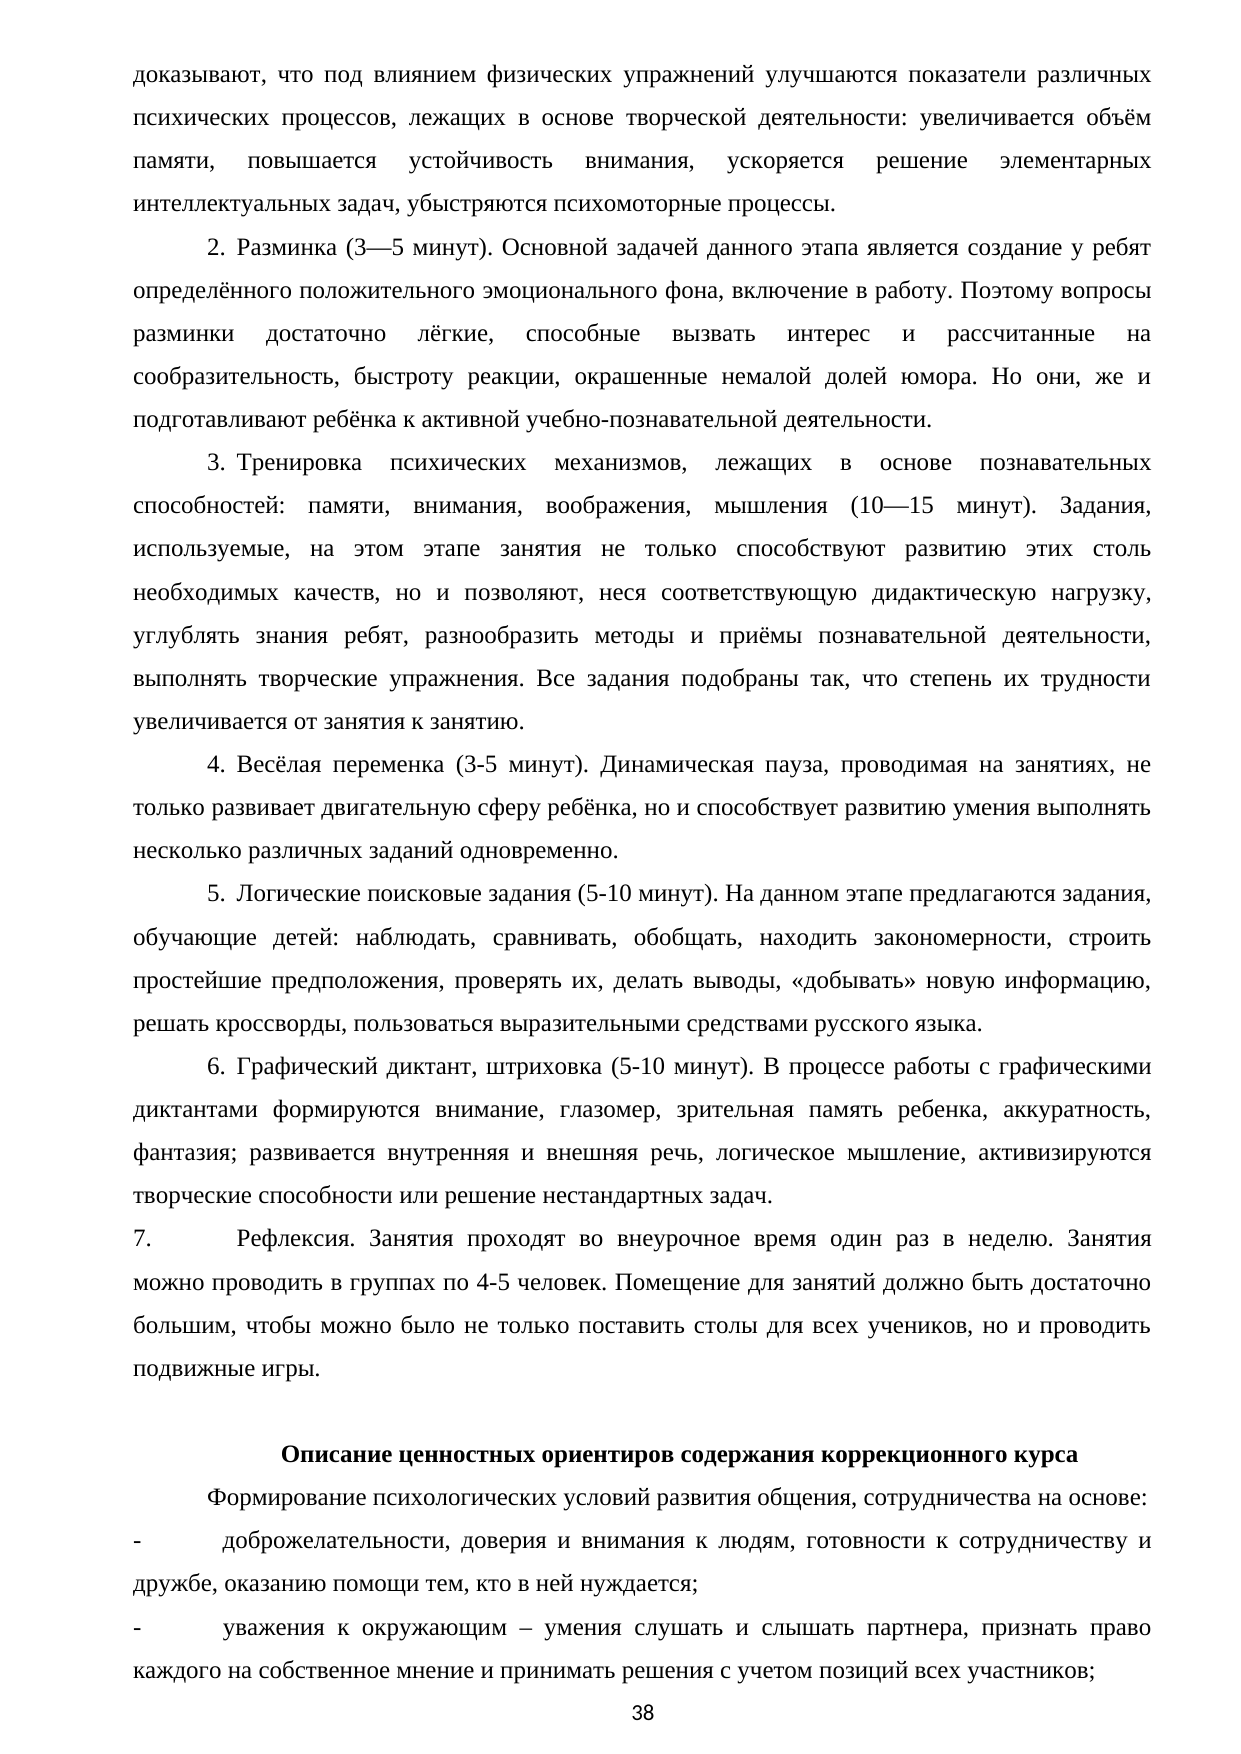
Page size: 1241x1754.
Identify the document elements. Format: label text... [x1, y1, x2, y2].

list доброжелательности, доверия и внимания к людям, готовности к сотрудничеству и дружбе, оказанию помощи тем, кто в ней нуждается; [133, 1525, 1152, 1597]
text Описание ценностных ориентиров содержания коррекционного курса [133, 1439, 1152, 1468]
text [133, 59, 1152, 217]
list Логические поисковые задания (5-10 минут). На данном этапе предлагаются задания, обучающие детей: наблюдать, сравнивать, обобщать, находить закономерности, строить простейшие предположения, проверять их, делать выводы, «добывать» новую информацию, решать кроссворды, пользоваться выразительными средствами русского языка. [133, 878, 1152, 1037]
list уважения к окружающим – умения слушать и слышать партнера, признать право каждого на собственное мнение и принимать решения с учетом позиций всех участников; [133, 1612, 1152, 1683]
list Графический диктант, штриховка (5-10 минут). В процессе работы с графическими диктантами формируются внимание, глазомер, зрительная память ребенка, аккуратность, фантазия; развивается внутренняя и внешняя речь, логическое мышление, активизируются творческие способности или решение нестандартных задач. [133, 1051, 1152, 1209]
list Тренировка психических механизмов, лежащих в основе познавательных способностей: памяти, внимания, воображения, мышления (10—15 минут). Задания, используемые, на этом этапе занятия не только способствуют развитию этих столь необходимых качеств, но и позволяют, неся соответствующую дидактическую нагрузку, углублять знания ребят, разнообразить методы и приёмы познавательной деятельности, выполнять творческие упражнения. Все задания подобраны так, что степень их трудности увеличивается от занятия к занятию. [133, 447, 1152, 735]
text Формирование психологических условий развития общения, сотрудничества на основе: [133, 1482, 1152, 1511]
list Разминка (3—5 минут). Основной задачей данного этапа является создание у ребят определённого положительного эмоционального фона, включение в работу. Поэтому вопросы разминки достаточно лёгкие, способные вызвать интерес и рассчитанные на сообразительность, быстроту реакции, окрашенные немалой долей юмора. Но они, же и подготавливают ребёнка к активной учебно-познавательной деятельности. [133, 232, 1152, 433]
list Рефлексия. Занятия проходят во внеурочное время один раз в неделю. Занятия можно проводить в группах по 4-5 человек. Помещение для занятий должно быть достаточно большим, чтобы можно было не только поставить столы для всех учеников, но и проводить подвижные игры. [133, 1223, 1152, 1382]
list Весёлая переменка (3-5 минут). Динамическая пауза, проводимая на занятиях, не только развивает двигательную сферу ребёнка, но и способствует развитию умения выполнять несколько различных заданий одновременно. [133, 749, 1152, 864]
